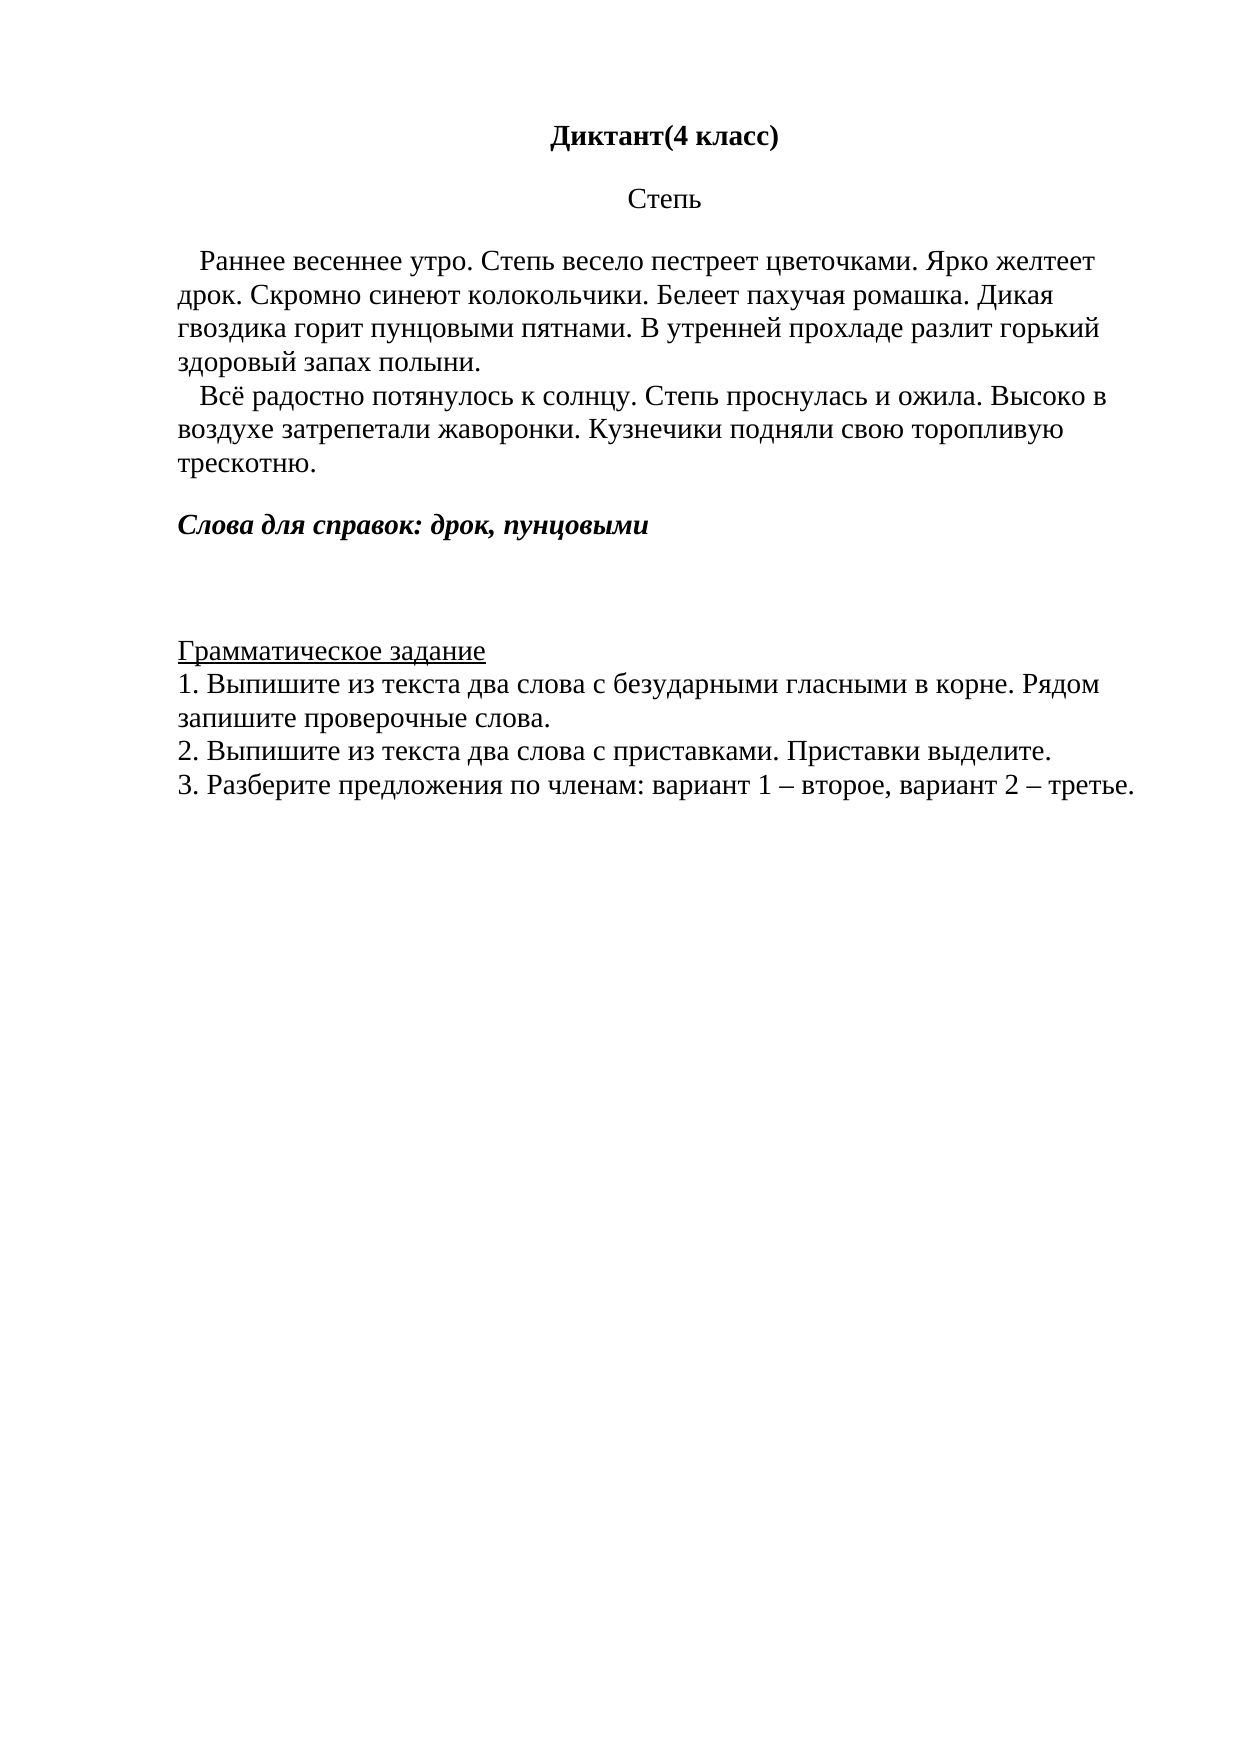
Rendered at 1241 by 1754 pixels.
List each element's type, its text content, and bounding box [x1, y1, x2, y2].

text Раннее весеннее утро. Степь весело пестреет цветочками. Ярко желтеет дрок. Скромно синеют колокольчики. Белеет пахучая ромашка. Дикая гвоздика горит пунцовыми пятнами. В утренней прохладе разлит горький здоровый запах полыни. Всё радостно потянулось к солнцу. Степь проснулась и ожила. Высоко в воздухе затрепетали жаворонки. Кузнечики подняли свою торопливую трескотню. [177, 243, 1152, 478]
text Слова для справок: дрок, пунцовыми [177, 507, 1152, 541]
text Степь [177, 181, 1152, 214]
text Диктант(4 класс) [177, 118, 1152, 152]
text Грамматическое задание 1. Выпишите из текста два слова с безударными гласными в корне. Рядом запишите проверочные слова. 2. Выпишите из текста два слова с приставками. Приставки выделите. 3. Разберите предложения по членам: вариант 1 – второе, вариант 2 – третье. [177, 633, 1152, 801]
